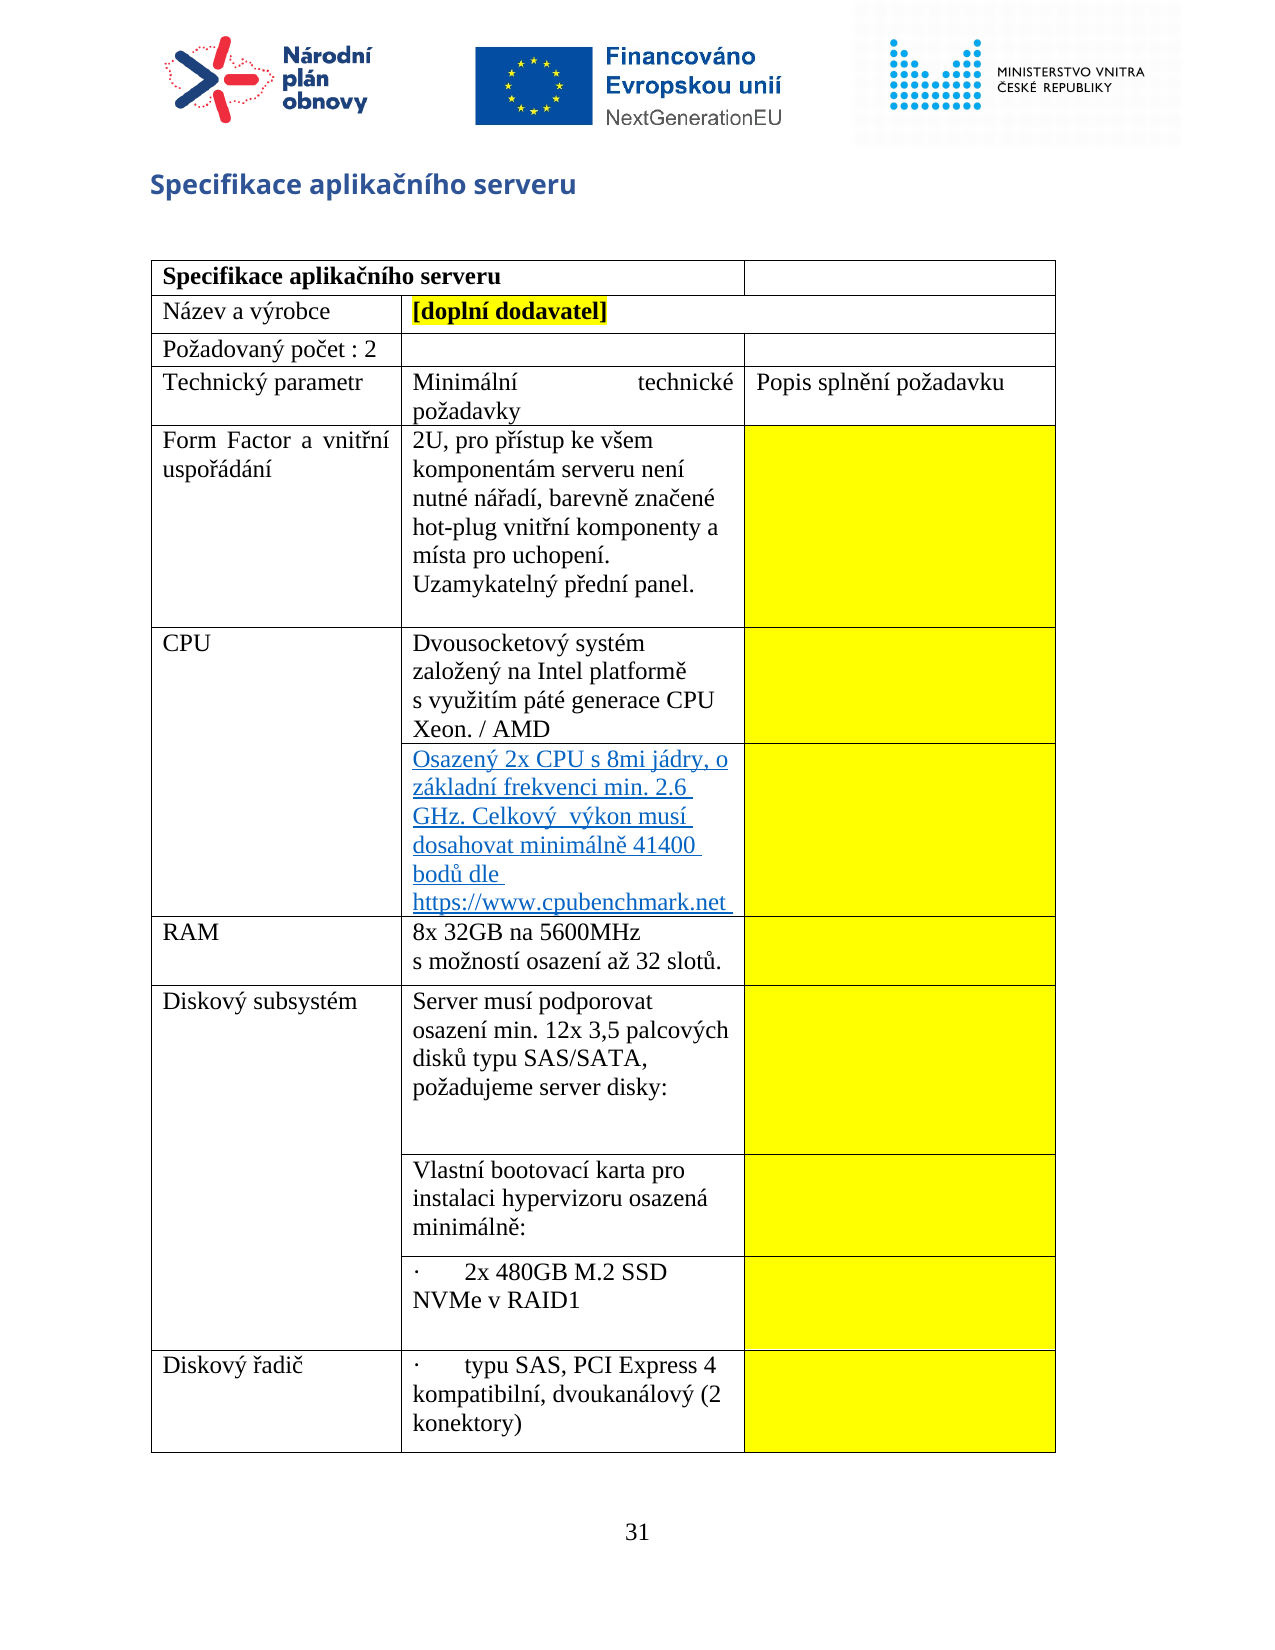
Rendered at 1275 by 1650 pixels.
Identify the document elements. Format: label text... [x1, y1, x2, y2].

table_cell Server musí podporovat osazení min. 12x 3,5 palcových disků typu SAS/SATA, požadujeme server disky: [402, 986, 744, 1154]
table_header Specifikace aplikačního serveru [152, 261, 744, 295]
table_cell Název a výrobce [152, 296, 401, 333]
picture [466, 34, 804, 135]
subtitle Specifikace aplikačního serveru [150, 165, 1125, 202]
table_header [745, 261, 1055, 295]
table_cell 8x 32GB na 5600MHz s možností osazení až 32 slotů. [402, 917, 744, 985]
table_cell [745, 426, 1055, 627]
table_cell [745, 917, 1055, 985]
table_cell [745, 334, 1055, 366]
table_cell Technický parametr [152, 367, 401, 424]
table_cell Diskový subsystém [152, 986, 401, 1349]
table_cell [doplní dodavatel] [402, 296, 1055, 333]
table_cell · typu SAS, PCI Express 4 kompatibilní, dvoukanálový (2 konektory) [402, 1351, 744, 1452]
table_cell [402, 334, 744, 366]
picture [852, 1, 1183, 148]
table_cell Dvousocketový systém založený na Intel platformě s využitím páté generace CPU Xeon. / AMD [402, 628, 744, 743]
table_cell Diskový řadič [152, 1351, 401, 1452]
table_cell [745, 744, 1055, 916]
table_cell [745, 1351, 1055, 1452]
table_cell Popis splnění požadavku [745, 367, 1055, 424]
table_cell · 2x 480GB M.2 SSD NVMe v RAID1 [402, 1257, 744, 1349]
table_cell [745, 986, 1055, 1154]
table_cell RAM [152, 917, 401, 985]
table_cell 2U, pro přístup ke všem komponentám serveru není nutné nářadí, barevně značené hot-plug vnitřní komponenty a místa pro uchopení. Uzamykatelný přední panel. [402, 426, 744, 627]
table_cell Požadovaný počet : 2 [152, 334, 401, 366]
picture [151, 26, 390, 134]
table_cell Minimální technické požadavky [402, 367, 744, 424]
table_cell Osazený 2x CPU s 8mi jádry, o základní frekvenci min. 2.6 GHz. Celkový výkon musí dosahovat minimálně 41400 bodů dle https://www.cpubenchmark.net [402, 744, 744, 916]
table_cell [745, 1257, 1055, 1349]
table_cell CPU [152, 628, 401, 916]
table_cell [745, 1155, 1055, 1256]
table_cell Form Factor a vnitřní uspořádání [152, 426, 401, 627]
table_cell Vlastní bootovací karta pro instalaci hypervizoru osazená minimálně: [402, 1155, 744, 1256]
table_cell [745, 628, 1055, 743]
